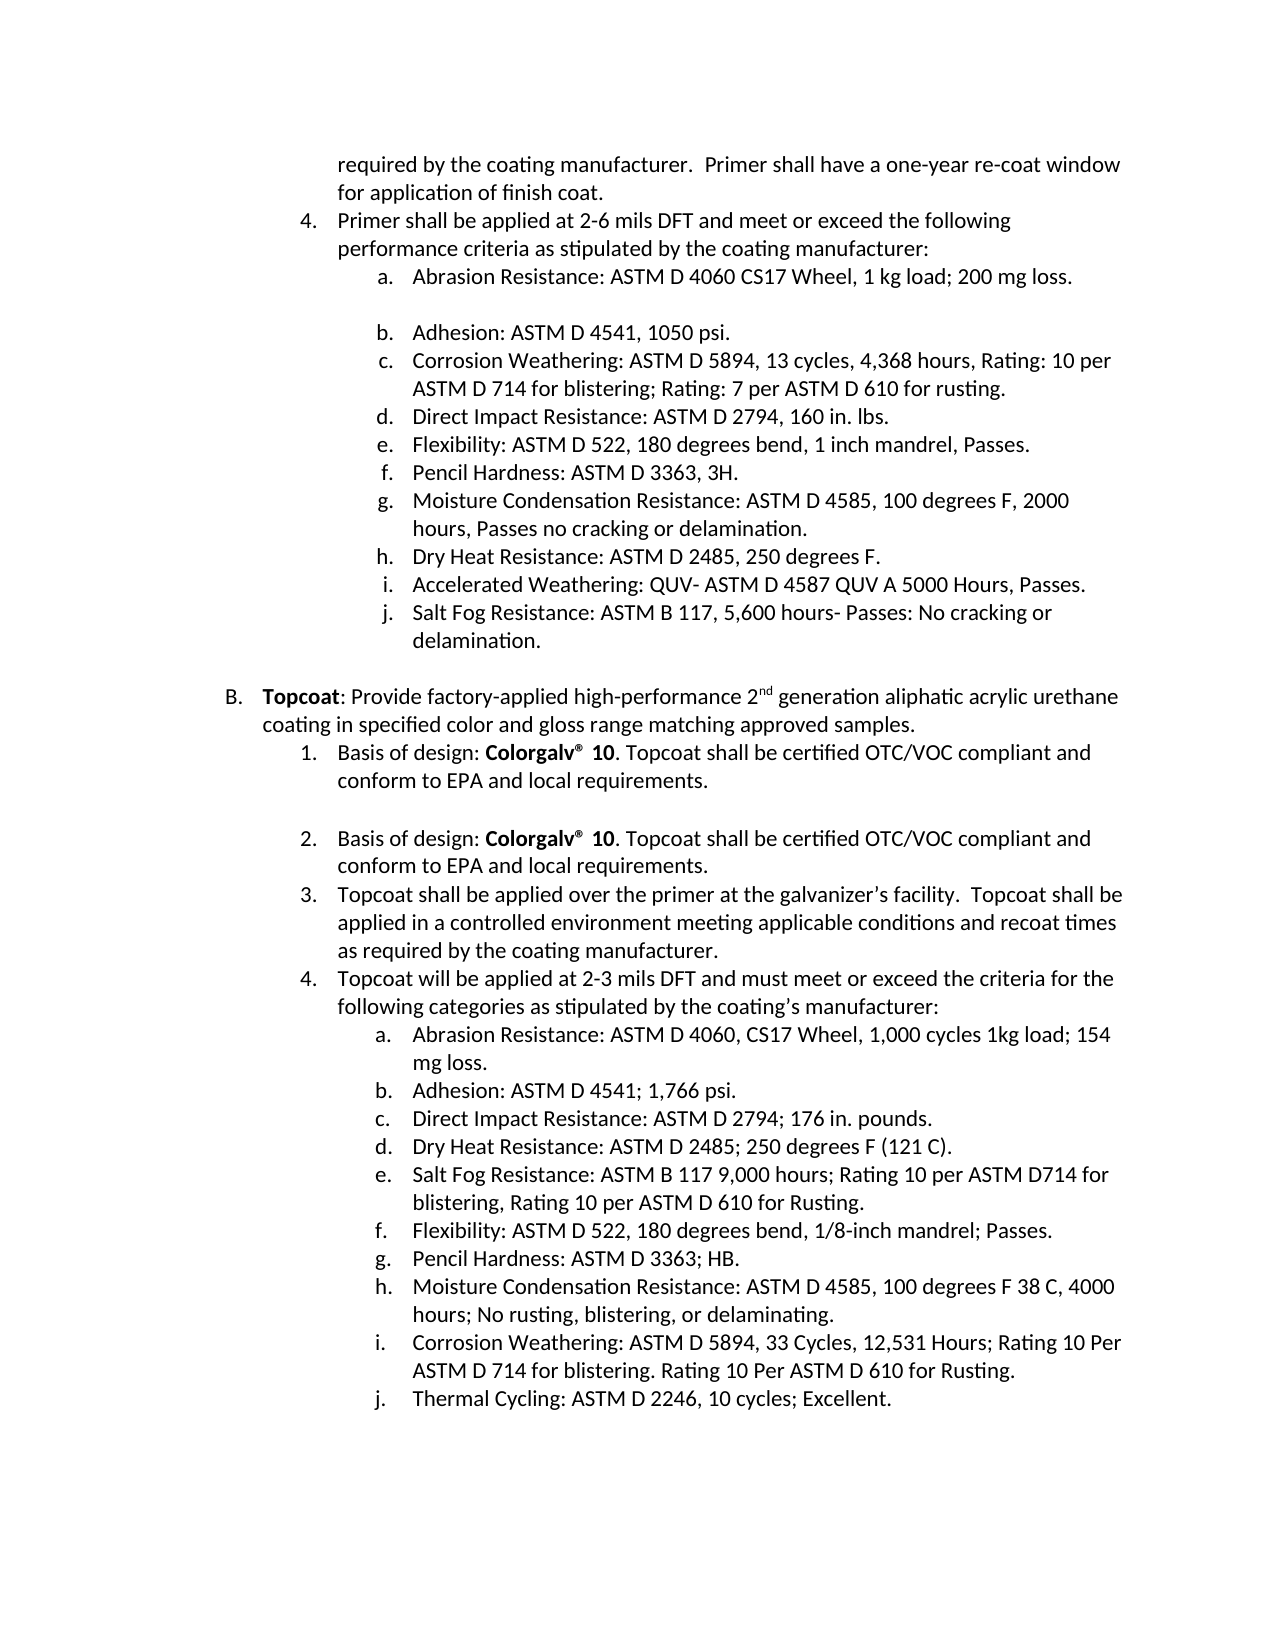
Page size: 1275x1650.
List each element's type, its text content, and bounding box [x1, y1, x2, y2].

list Topcoat: Provide factory-applied high-performance 2nd generation aliphatic acrylic urethane coating in specified color and gloss range matching approved samples. [225, 682, 1125, 738]
list Adhesion: ASTM D 4541; 1,766 psi. [375, 1076, 1125, 1104]
list Salt Fog Resistance: ASTM B 117, 5,600 hours- Passes: No cracking or delamination. [394, 598, 1125, 654]
list Adhesion: ASTM D 4541, 1050 psi. [394, 318, 1125, 346]
list Accelerated Weathering: QUV- ASTM D 4587 QUV A 5000 Hours, Passes. [394, 570, 1125, 598]
list Flexibility: ASTM D 522, 180 degrees bend, 1/8-inch mandrel; Passes. [375, 1216, 1125, 1244]
list Primer shall be applied at 2-6 mils DFT and meet or exceed the following performance criteria as stipulated by the coating manufacturer: [300, 206, 1125, 262]
list Basis of design: Colorgalv® 10. Topcoat shall be certified OTC/VOC compliant and conform to EPA and local requirements. [300, 824, 1125, 880]
list Thermal Cycling: ASTM D 2246, 10 cycles; Excellent. [375, 1384, 1125, 1412]
list Topcoat shall be applied over the primer at the galvanizer’s facility. Topcoat shall be applied in a controlled environment meeting applicable conditions and recoat times as required by the coating manufacturer. [300, 880, 1125, 964]
list Salt Fog Resistance: ASTM B 117 9,000 hours; Rating 10 per ASTM D714 for blistering, Rating 10 per ASTM D 610 for Rusting. [375, 1160, 1125, 1216]
list Pencil Hardness: ASTM D 3363, 3H. [394, 458, 1125, 486]
list Basis of design: Colorgalv® 10. Topcoat shall be certified OTC/VOC compliant and conform to EPA and local requirements. [300, 738, 1125, 794]
list Moisture Condensation Resistance: ASTM D 4585, 100 degrees F 38 C, 4000 hours; No rusting, blistering, or delaminating. [375, 1272, 1125, 1328]
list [300, 150, 1125, 206]
list Moisture Condensation Resistance: ASTM D 4585, 100 degrees F, 2000 hours, Passes no cracking or delamination. [394, 486, 1125, 542]
list Corrosion Weathering: ASTM D 5894, 33 Cycles, 12,531 Hours; Rating 10 Per ASTM D 714 for blistering. Rating 10 Per ASTM D 610 for Rusting. [375, 1328, 1125, 1384]
list Topcoat will be applied at 2-3 mils DFT and must meet or exceed the criteria for the following categories as stipulated by the coating’s manufacturer: [300, 964, 1125, 1020]
list Flexibility: ASTM D 522, 180 degrees bend, 1 inch mandrel, Passes. [394, 430, 1125, 458]
list Corrosion Weathering: ASTM D 5894, 13 cycles, 4,368 hours, Rating: 10 per ASTM D 714 for blistering; Rating: 7 per ASTM D 610 for rusting. [394, 346, 1125, 402]
list Direct Impact Resistance: ASTM D 2794, 160 in. lbs. [394, 402, 1125, 430]
list Direct Impact Resistance: ASTM D 2794; 176 in. pounds. [375, 1104, 1125, 1132]
list Abrasion Resistance: ASTM D 4060, CS17 Wheel, 1,000 cycles 1kg load; 154 mg loss. [375, 1020, 1125, 1076]
list Pencil Hardness: ASTM D 3363; HB. [375, 1244, 1125, 1272]
list Dry Heat Resistance: ASTM D 2485, 250 degrees F. [394, 542, 1125, 570]
list Dry Heat Resistance: ASTM D 2485; 250 degrees F (121 C). [375, 1132, 1125, 1160]
list Abrasion Resistance: ASTM D 4060 CS17 Wheel, 1 kg load; 200 mg loss. [394, 262, 1125, 318]
